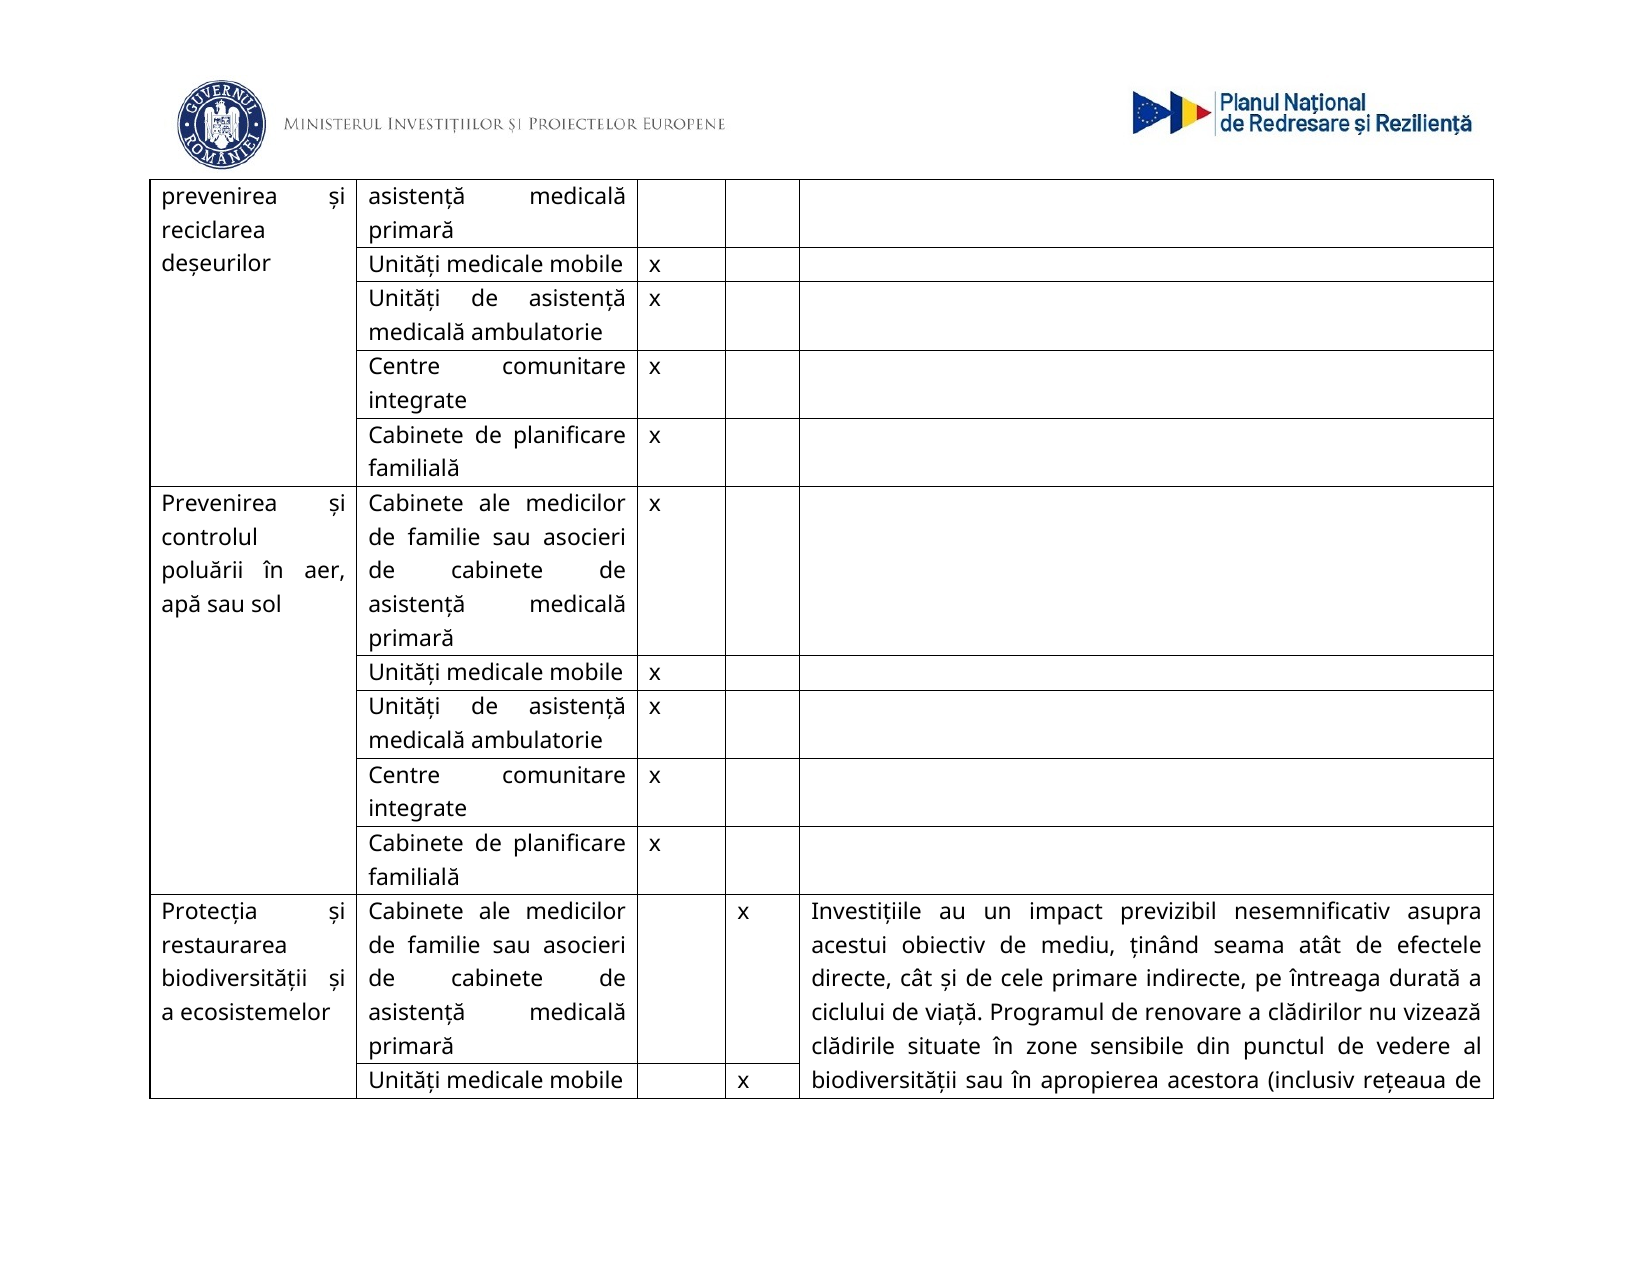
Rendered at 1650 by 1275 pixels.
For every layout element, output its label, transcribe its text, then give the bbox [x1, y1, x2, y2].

table_cell [800, 656, 1493, 689]
table_cell [800, 759, 1493, 826]
table_cell [800, 351, 1493, 418]
table_cell Cabinete ale medicilor de familie sau asocieri de cabinete de asistență medicală primară [357, 895, 637, 1063]
table_cell [800, 691, 1493, 758]
table_cell [726, 827, 799, 894]
table_cell Unități medicale mobile [357, 248, 637, 281]
table_cell x [638, 351, 725, 418]
table_cell Unități medicale mobile [357, 1064, 637, 1098]
table_cell [726, 282, 799, 349]
table_cell Unități de asistență medicală ambulatorie [357, 282, 637, 349]
table_cell [726, 351, 799, 418]
table_cell x [638, 759, 725, 826]
table_cell [726, 487, 799, 655]
table_cell x [726, 895, 799, 1063]
table_cell x [638, 282, 725, 349]
table_cell [726, 248, 799, 281]
table_cell [800, 827, 1493, 894]
table_cell [800, 487, 1493, 655]
table_cell [800, 282, 1493, 349]
table_cell Protecția și restaurarea biodiversității și a ecosistemelor [151, 895, 356, 1098]
table_cell [726, 691, 799, 758]
table_cell x [638, 656, 725, 689]
table_cell x [638, 487, 725, 655]
table_cell x [638, 691, 725, 758]
table_cell x [638, 248, 725, 281]
table_cell [800, 419, 1493, 486]
table_cell [638, 895, 725, 1063]
table_cell Investițiile au un impact previzibil nesemnificativ asupra acestui obiectiv de mediu, ținând seama atât de efectele directe, cât și de cele primare indirecte, pe întreaga durată a ciclului de viață. Programul de renovare a clădirilor nu vizează clădirile situate în zone sensibile din punctul de vedere al biodiversității sau în apropierea acestora (inclusiv rețeaua de arii protejate Natura 2000, siturile înscrise pe Lista patrimoniului mondial UNESCO și principalele zone de biodiversitate, precum și alte zone protejate). [800, 895, 1493, 1098]
table_cell [726, 656, 799, 689]
table_cell Prevenirea și controlul poluării în aer, apă sau sol [151, 487, 356, 894]
picture [150, 75, 1500, 179]
table_cell Unități de asistență medicală ambulatorie [357, 691, 637, 758]
table_cell Centre comunitare integrate [357, 759, 637, 826]
table_cell x [638, 180, 725, 247]
table_cell Cabinete de planificare familială [357, 419, 637, 486]
table_cell [638, 1064, 725, 1098]
table_cell [800, 180, 1493, 247]
table_cell x [638, 827, 725, 894]
table_cell Cabinete ale medicilor de familie sau asocieri de cabinete de asistență medicală primară [357, 180, 637, 247]
table_cell [726, 419, 799, 486]
table_cell Cabinete de planificare familială [357, 827, 637, 894]
table_cell Unități medicale mobile [357, 656, 637, 689]
table_cell [726, 180, 799, 247]
table_cell Economia circulară, inclusiv prevenirea și reciclarea deșeurilor [151, 180, 356, 486]
table_cell x [638, 419, 725, 486]
table_cell Centre comunitare integrate [357, 351, 637, 418]
table_cell [800, 248, 1493, 281]
table_cell x [726, 1064, 799, 1098]
table_cell Cabinete ale medicilor de familie sau asocieri de cabinete de asistență medicală primară [357, 487, 637, 655]
table_cell [726, 759, 799, 826]
